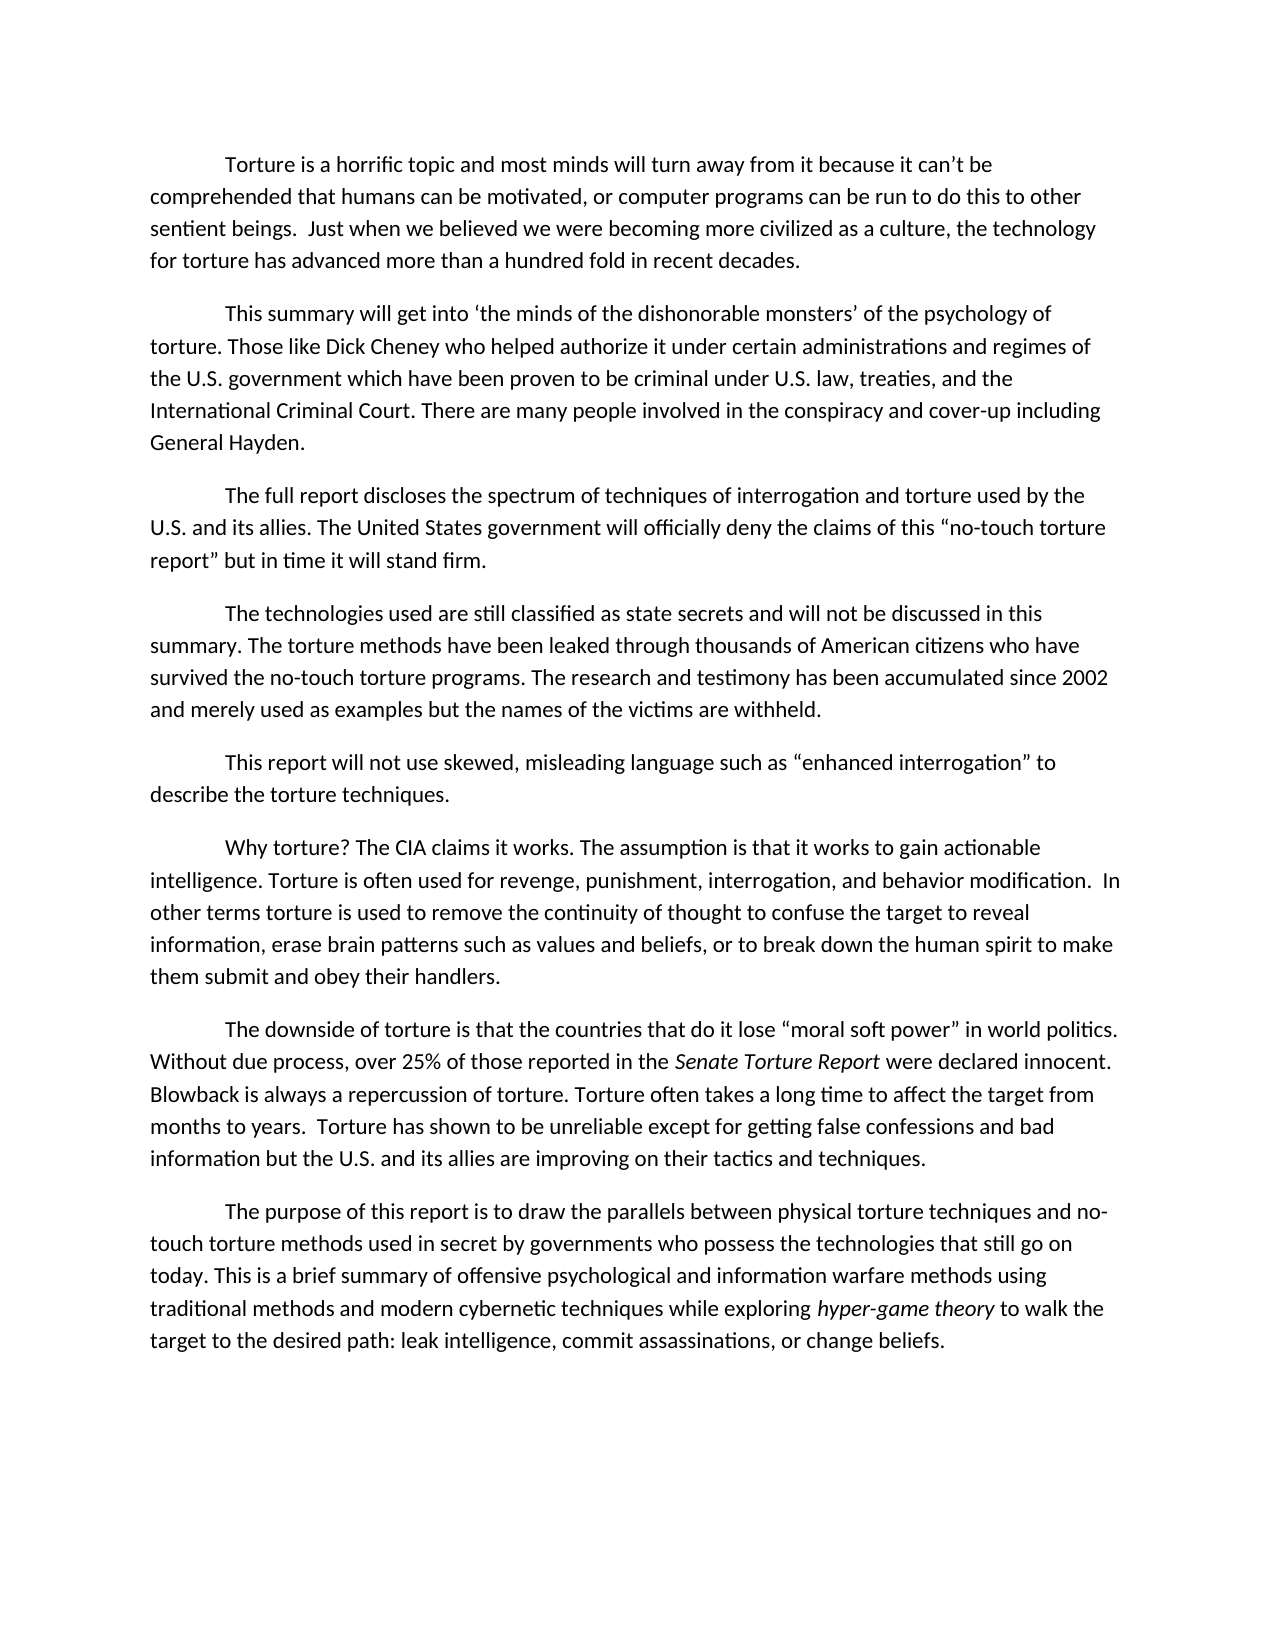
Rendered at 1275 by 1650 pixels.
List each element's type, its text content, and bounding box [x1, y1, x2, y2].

text This report will not use skewed, misleading language such as “enhanced interrogation” to describe the torture techniques. [150, 748, 1125, 808]
text Torture is a horrific topic and most minds will turn away from it because it can’t be comprehended that humans can be motivated, or computer programs can be run to do this to other sentient beings. Just when we believed we were becoming more civilized as a culture, the technology for torture has advanced more than a hundred fold in recent decades. [150, 150, 1125, 274]
text The purpose of this report is to draw the parallels between physical torture techniques and no-touch torture methods used in secret by governments who possess the technologies that still go on today. This is a brief summary of offensive psychological and information warfare methods using traditional methods and modern cybernetic techniques while exploring hyper-game theory to walk the target to the desired path: leak intelligence, commit assassinations, or change beliefs. [150, 1197, 1125, 1354]
text The full report discloses the spectrum of techniques of interrogation and torture used by the U.S. and its allies. The United States government will officially deny the claims of this “no-touch torture report” but in time it will stand firm. [150, 481, 1125, 574]
text The technologies used are still classified as state secrets and will not be discussed in this summary. The torture methods have been leaked through thousands of American citizens who have survived the no-touch torture programs. The research and testimony has been accumulated since 2002 and merely used as examples but the names of the victims are withheld. [150, 599, 1125, 723]
text Why torture? The CIA claims it works. The assumption is that it works to gain actionable intelligence. Torture is often used for revenge, punishment, interrogation, and behavior modification. In other terms torture is used to remove the continuity of thought to confuse the target to reveal information, erase brain patterns such as values and beliefs, or to break down the human spirit to make them submit and obey their handlers. [150, 833, 1125, 990]
text The downside of torture is that the countries that do it lose “moral soft power” in world politics. Without due process, over 25% of those reported in the Senate Torture Report were declared innocent. Blowback is always a repercussion of torture. Torture often takes a long time to affect the target from months to years. Torture has shown to be unreliable except for getting false confessions and bad information but the U.S. and its allies are improving on their tactics and techniques. [150, 1015, 1125, 1172]
text This summary will get into ‘the minds of the dishonorable monsters’ of the psychology of torture. Those like Dick Cheney who helped authorize it under certain administrations and regimes of the U.S. government which have been proven to be criminal under U.S. law, treaties, and the International Criminal Court. There are many people involved in the conspiracy and cover-up including General Hayden. [150, 299, 1125, 456]
